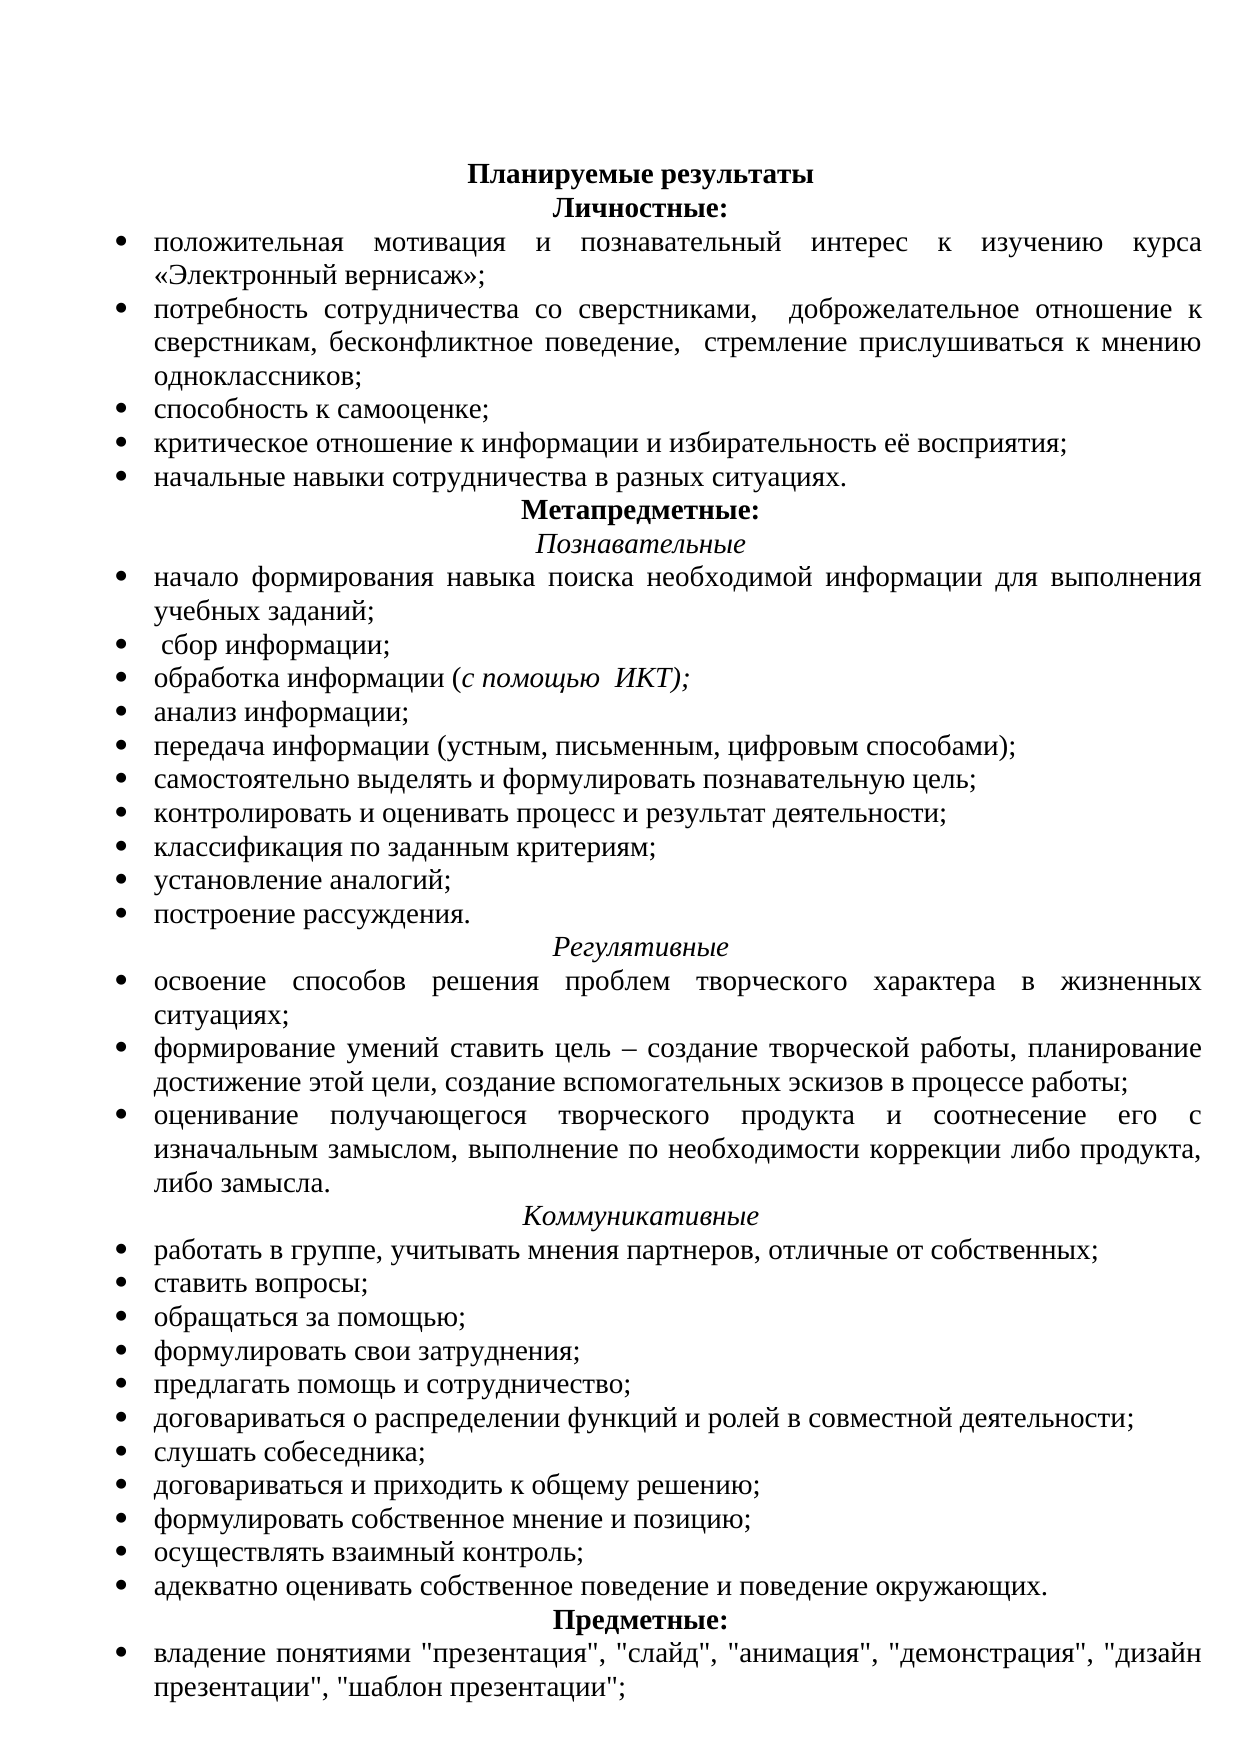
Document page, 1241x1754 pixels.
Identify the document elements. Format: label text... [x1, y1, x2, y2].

text Регулятивные [78, 929, 1203, 963]
list сбор информации; [116, 627, 1203, 660]
list формулировать свои затруднения; [116, 1333, 1203, 1366]
list контролировать и оценивать процесс и результат деятельности; [116, 795, 1203, 829]
list адекватно оценивать собственное поведение и поведение окружающих. [116, 1568, 1203, 1602]
list осуществлять взаимный контроль; [116, 1534, 1203, 1568]
text Личностные: [78, 190, 1203, 224]
list построение рассуждения. [116, 896, 1203, 929]
list договариваться и приходить к общему решению; [116, 1467, 1203, 1501]
text Метапредметные: [78, 492, 1203, 526]
list работать в группе, учитывать мнения партнеров, отличные от собственных; [116, 1232, 1203, 1265]
list анализ информации; [116, 694, 1203, 728]
list самостоятельно выделять и формулировать познавательную цель; [116, 761, 1203, 795]
list формирование умений ставить цель – создание творческой работы, планирование достижение этой цели, создание вспомогательных эскизов в процессе работы; [116, 1030, 1203, 1097]
list обращаться за помощью; [116, 1299, 1203, 1333]
text Планируемые результаты [78, 157, 1203, 190]
list критическое отношение к информации и избирательность её восприятия; [116, 425, 1203, 459]
list начало формирования навыка поиска необходимой информации для выполнения учебных заданий; [116, 559, 1203, 627]
list способность к самооценке; [116, 392, 1203, 425]
list положительная мотивация и познавательный интерес к изучению курса «Электронный вернисаж»; [116, 224, 1203, 291]
text Коммуникативные [78, 1198, 1203, 1232]
list потребность сотрудничества со сверстниками, доброжелательное отношение к сверстникам, бесконфликтное поведение, стремление прислушиваться к мнению одноклассников; [116, 291, 1203, 392]
list оценивание получающегося творческого продукта и соотнесение его с изначальным замыслом, выполнение по необходимости коррекции либо продукта, либо замысла. [116, 1097, 1203, 1198]
text Предметные: [78, 1602, 1203, 1635]
list слушать собеседника; [116, 1434, 1203, 1467]
list начальные навыки сотрудничества в разных ситуациях. [116, 459, 1203, 492]
list передача информации (устным, письменным, цифровым способами); [116, 728, 1203, 761]
list обработка информации (с помощью ИКТ); [116, 660, 1203, 694]
list ставить вопросы; [116, 1265, 1203, 1299]
list формулировать собственное мнение и позицию; [116, 1501, 1203, 1534]
text Познавательные [78, 526, 1203, 559]
list договариваться о распределении функций и ролей в совместной деятельности; [116, 1400, 1203, 1434]
list установление аналогий; [116, 862, 1203, 896]
list классификация по заданным критериям; [116, 829, 1203, 862]
list предлагать помощь и сотрудничество; [116, 1366, 1203, 1400]
list освоение способов решения проблем творческого характера в жизненных ситуациях; [116, 963, 1203, 1030]
list владение понятиями "презентация", "слайд", "анимация", "демонстрация", "дизайн презентации", "шаблон презентации"; [116, 1635, 1203, 1703]
